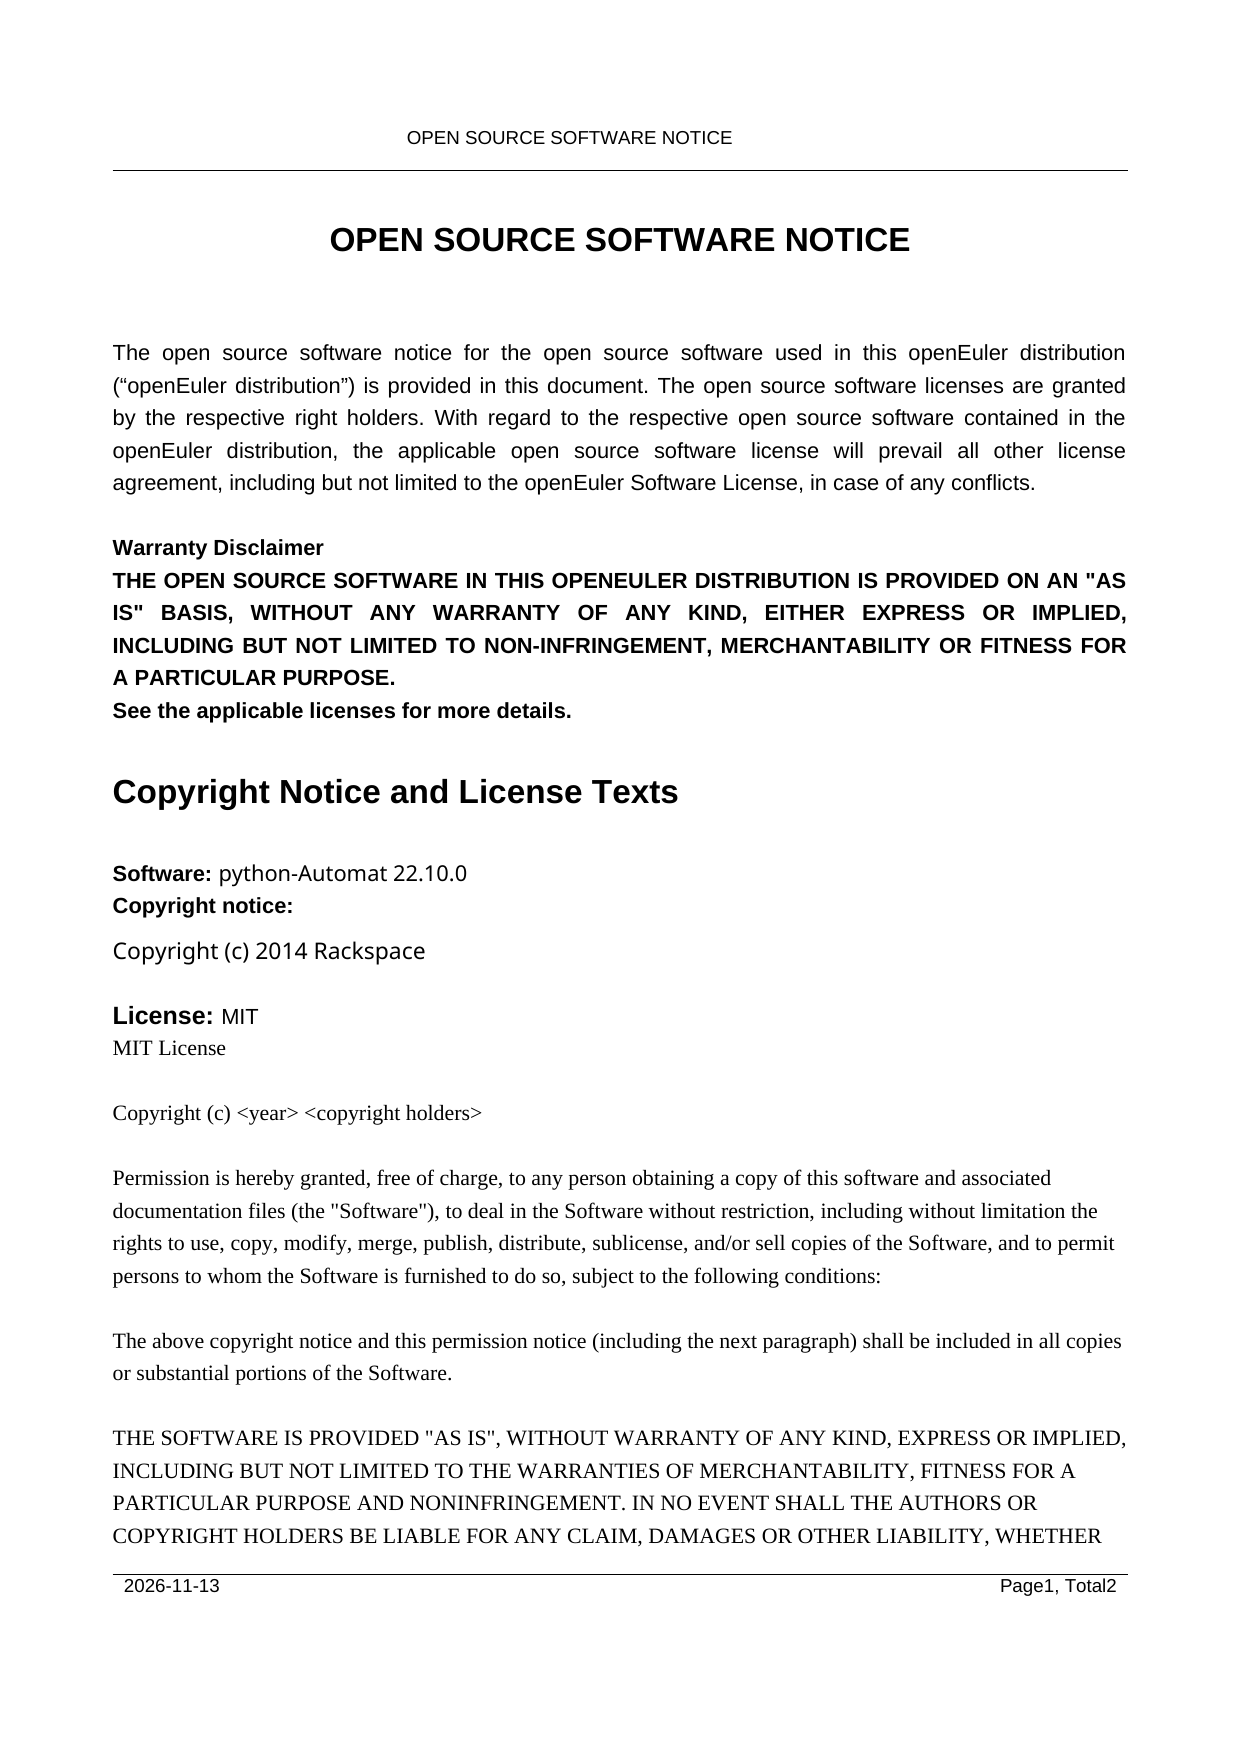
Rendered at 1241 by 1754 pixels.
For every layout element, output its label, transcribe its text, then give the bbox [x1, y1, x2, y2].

text License: MIT [112, 999, 1128, 1031]
title Software: python-Automat 22.10.0 [112, 856, 1128, 889]
text Copyright Notice and License Texts [112, 759, 1128, 824]
text Warranty Disclaimer [112, 531, 1128, 564]
text Copyright notice: [112, 889, 1128, 921]
text The open source software notice for the open source software used in this openEuler distribution (“openEuler distribution”) is provided in this document. The open source software licenses are granted by the respective right holders. With regard to the respective open source software contained in the openEuler distribution, the applicable open source software license will prevail all other license agreement, including but not limited to the openEuler Software License, in case of any conflicts. [112, 336, 1128, 499]
text Copyright (c) 2014 Rackspace [112, 934, 1128, 999]
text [112, 1031, 1128, 1551]
text OPEN SOURCE SOFTWARE NOTICE [112, 206, 1128, 271]
text THE OPEN SOURCE SOFTWARE IN THIS OPENEULER DISTRIBUTION IS PROVIDED ON AN "AS IS" BASIS, WITHOUT ANY WARRANTY OF ANY KIND, EITHER EXPRESS OR IMPLIED, INCLUDING BUT NOT LIMITED TO NON-INFRINGEMENT, MERCHANTABILITY OR FITNESS FOR A PARTICULAR PURPOSE. See the applicable licenses for more details. [112, 564, 1128, 726]
